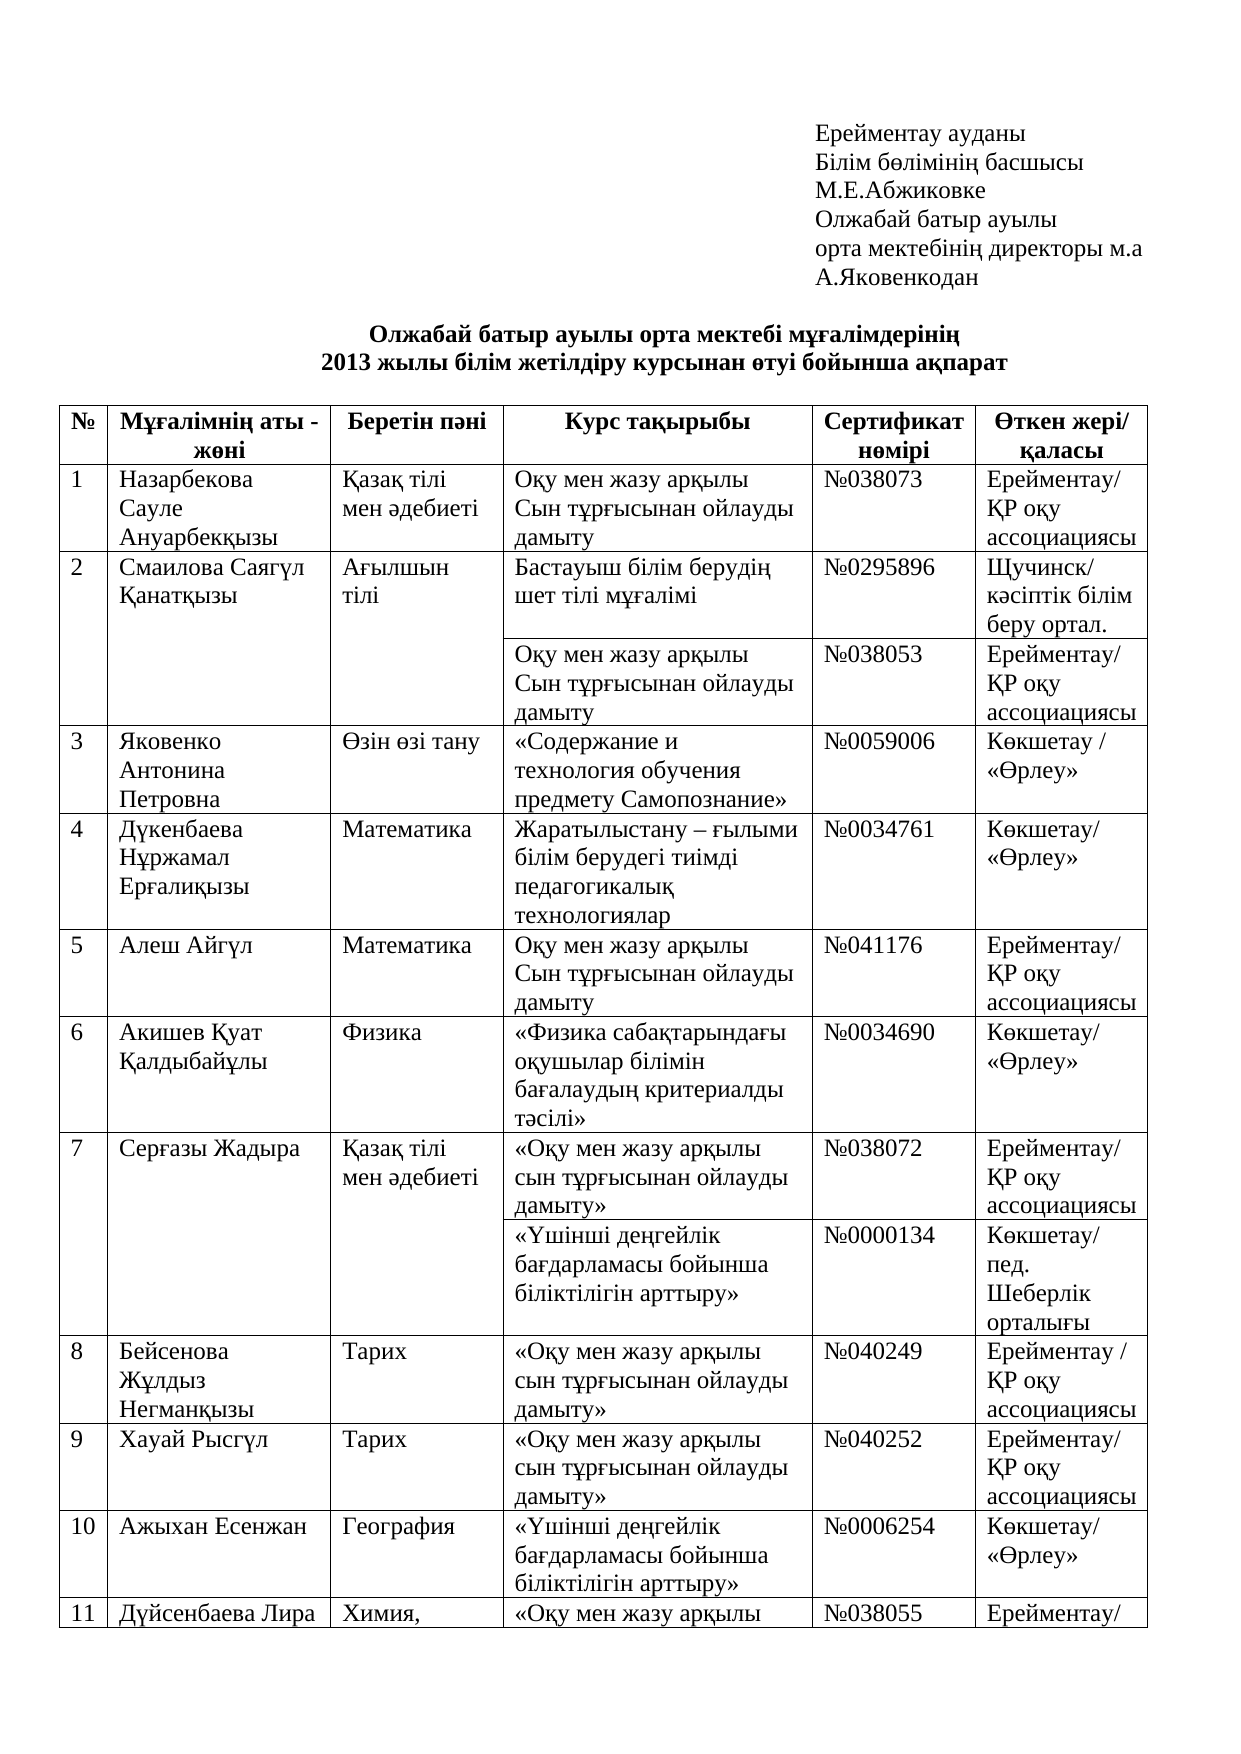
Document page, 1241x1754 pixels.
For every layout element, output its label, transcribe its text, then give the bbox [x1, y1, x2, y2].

table_cell Серғазы Жадыра [108, 1133, 330, 1335]
table_cell 5 [60, 930, 107, 1016]
table_cell Тарих [331, 1424, 503, 1510]
table_cell «Оқу мен жазу арқылы сын тұрғысынан ойлауды дамыту» [504, 1336, 812, 1423]
table_cell Щучинск/ кәсіптік білім беру ортал. [976, 552, 1147, 638]
text Олжабай батыр ауылы [177, 204, 1152, 233]
text Олжабай батыр ауылы орта мектебі мұғалімдерінің [177, 319, 1152, 347]
table_cell Акишев Қуат Қалдыбайұлы [108, 1017, 330, 1132]
table_cell «Содержание и технология обучения предмету Самопознание» [504, 726, 812, 813]
table_cell 3 [60, 726, 107, 813]
table_cell 9 [60, 1424, 107, 1510]
table_cell Хауай Рысгүл [108, 1424, 330, 1510]
table_cell «Физика сабақтарындағы оқушылар білімін бағалаудың критериалды тәсілі» [504, 1017, 812, 1132]
table_cell Оқу мен жазу арқылы Сын тұрғысынан ойлауды дамыту [504, 465, 812, 551]
table_cell 11 [60, 1598, 107, 1627]
table_cell №038072 [813, 1133, 975, 1219]
table_cell Яковенко Антонина Петровна [108, 726, 330, 813]
text Ерейментау ауданы [177, 118, 1152, 147]
table_cell №038053 [813, 639, 975, 725]
table_cell Бастауыш білім берудің шет тілі мұғалімі [504, 552, 812, 638]
table_header Беретін пәні [331, 406, 503, 463]
text 2013 жылы білім жетілдіру курсынан өтуі бойынша ақпарат [177, 347, 1152, 376]
table_cell Оқу мен жазу арқылы Сын тұрғысынан ойлауды дамыту [504, 639, 812, 725]
table_cell №0034690 [813, 1017, 975, 1132]
table_cell Алеш Айгүл [108, 930, 330, 1016]
table_cell Көкшетау/ «Өрлеу» [976, 1511, 1147, 1597]
table_cell Ерейментау/ ҚР оқу ассоциациясы [976, 1424, 1147, 1510]
table_cell «Үшінші деңгейлік бағдарламасы бойынша біліктілігін арттыру» [504, 1220, 812, 1335]
table_cell №040252 [813, 1424, 975, 1510]
table_cell №0006254 [813, 1511, 975, 1597]
table_cell Қазақ тілі мен әдебиеті [331, 1133, 503, 1335]
table_cell Көкшетау/ «Өрлеу» [976, 1017, 1147, 1132]
table_header № [60, 406, 107, 463]
table_cell №038073 [813, 465, 975, 551]
text А.Яковенкодан [177, 262, 1152, 291]
table_cell Тарих [331, 1336, 503, 1423]
table_header Мұғалімнің аты - жөні [108, 406, 330, 463]
table_cell №0000134 [813, 1220, 975, 1335]
table_cell 10 [60, 1511, 107, 1597]
table_cell 7 [60, 1133, 107, 1335]
table_cell 6 [60, 1017, 107, 1132]
table_cell №0034761 [813, 814, 975, 929]
table_cell №040249 [813, 1336, 975, 1423]
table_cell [504, 1598, 812, 1627]
table_cell Назарбекова Сауле Ануарбекқызы [108, 465, 330, 551]
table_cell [976, 1598, 1147, 1627]
table_cell «Үшінші деңгейлік бағдарламасы бойынша біліктілігін арттыру» [504, 1511, 812, 1597]
table_cell 8 [60, 1336, 107, 1423]
table_cell Ағылшын тілі [331, 552, 503, 725]
table_cell География [331, 1511, 503, 1597]
table_cell Оқу мен жазу арқылы Сын тұрғысынан ойлауды дамыту [504, 930, 812, 1016]
table_cell Ерейментау/ ҚР оқу ассоциациясы [976, 639, 1147, 725]
table_cell №038055 [813, 1598, 975, 1627]
table_cell Өзін өзі тану [331, 726, 503, 813]
table_cell Көкшетау/ пед. Шеберлік орталығы [976, 1220, 1147, 1335]
table_cell Ерейментау/ ҚР оқу ассоциациясы [976, 930, 1147, 1016]
table_cell «Оқу мен жазу арқылы сын тұрғысынан ойлауды дамыту» [504, 1133, 812, 1219]
table_cell Жаратылыстану – ғылыми білім берудегі тиімді педагогикалық технологиялар [504, 814, 812, 929]
table_cell Математика [331, 930, 503, 1016]
table_header Сертификат нөмірі [813, 406, 975, 463]
table_cell №0295896 [813, 552, 975, 638]
table_cell Математика [331, 814, 503, 929]
table_cell Ерейментау/ ҚР оқу ассоциациясы [976, 1133, 1147, 1219]
table_cell Смаилова Саягүл Қанатқызы [108, 552, 330, 725]
table_cell 1 [60, 465, 107, 551]
table_cell Дүйсенбаева Лира [108, 1598, 330, 1627]
table_cell «Оқу мен жазу арқылы сын тұрғысынан ойлауды дамыту» [504, 1424, 812, 1510]
table_cell Ерейментау/ ҚР оқу ассоциациясы [976, 465, 1147, 551]
table_cell №0059006 [813, 726, 975, 813]
table_cell Дүкенбаева Нұржамал Ерғалиқызы [108, 814, 330, 929]
table_cell Ерейментау / ҚР оқу ассоциациясы [976, 1336, 1147, 1423]
table_cell 4 [60, 814, 107, 929]
table_header Өткен жері/ қаласы [976, 406, 1147, 463]
table_header Курс тақырыбы [504, 406, 812, 463]
text орта мектебінің директоры м.а [177, 233, 1152, 262]
table_cell Көкшетау/ «Өрлеу» [976, 814, 1147, 929]
table_cell Қазақ тілі мен әдебиеті [331, 465, 503, 551]
table_cell Көкшетау / «Өрлеу» [976, 726, 1147, 813]
table_cell 2 [60, 552, 107, 725]
table_cell Ажыхан Есенжан [108, 1511, 330, 1597]
text Білім бөлімінің басшысы [177, 147, 1152, 176]
table_cell Бейсенова Жұлдыз Негманқызы [108, 1336, 330, 1423]
table_cell Физика [331, 1017, 503, 1132]
text М.Е.Абжиковке [177, 176, 1152, 204]
table_cell Химия, биология [331, 1598, 503, 1627]
table_cell №041176 [813, 930, 975, 1016]
